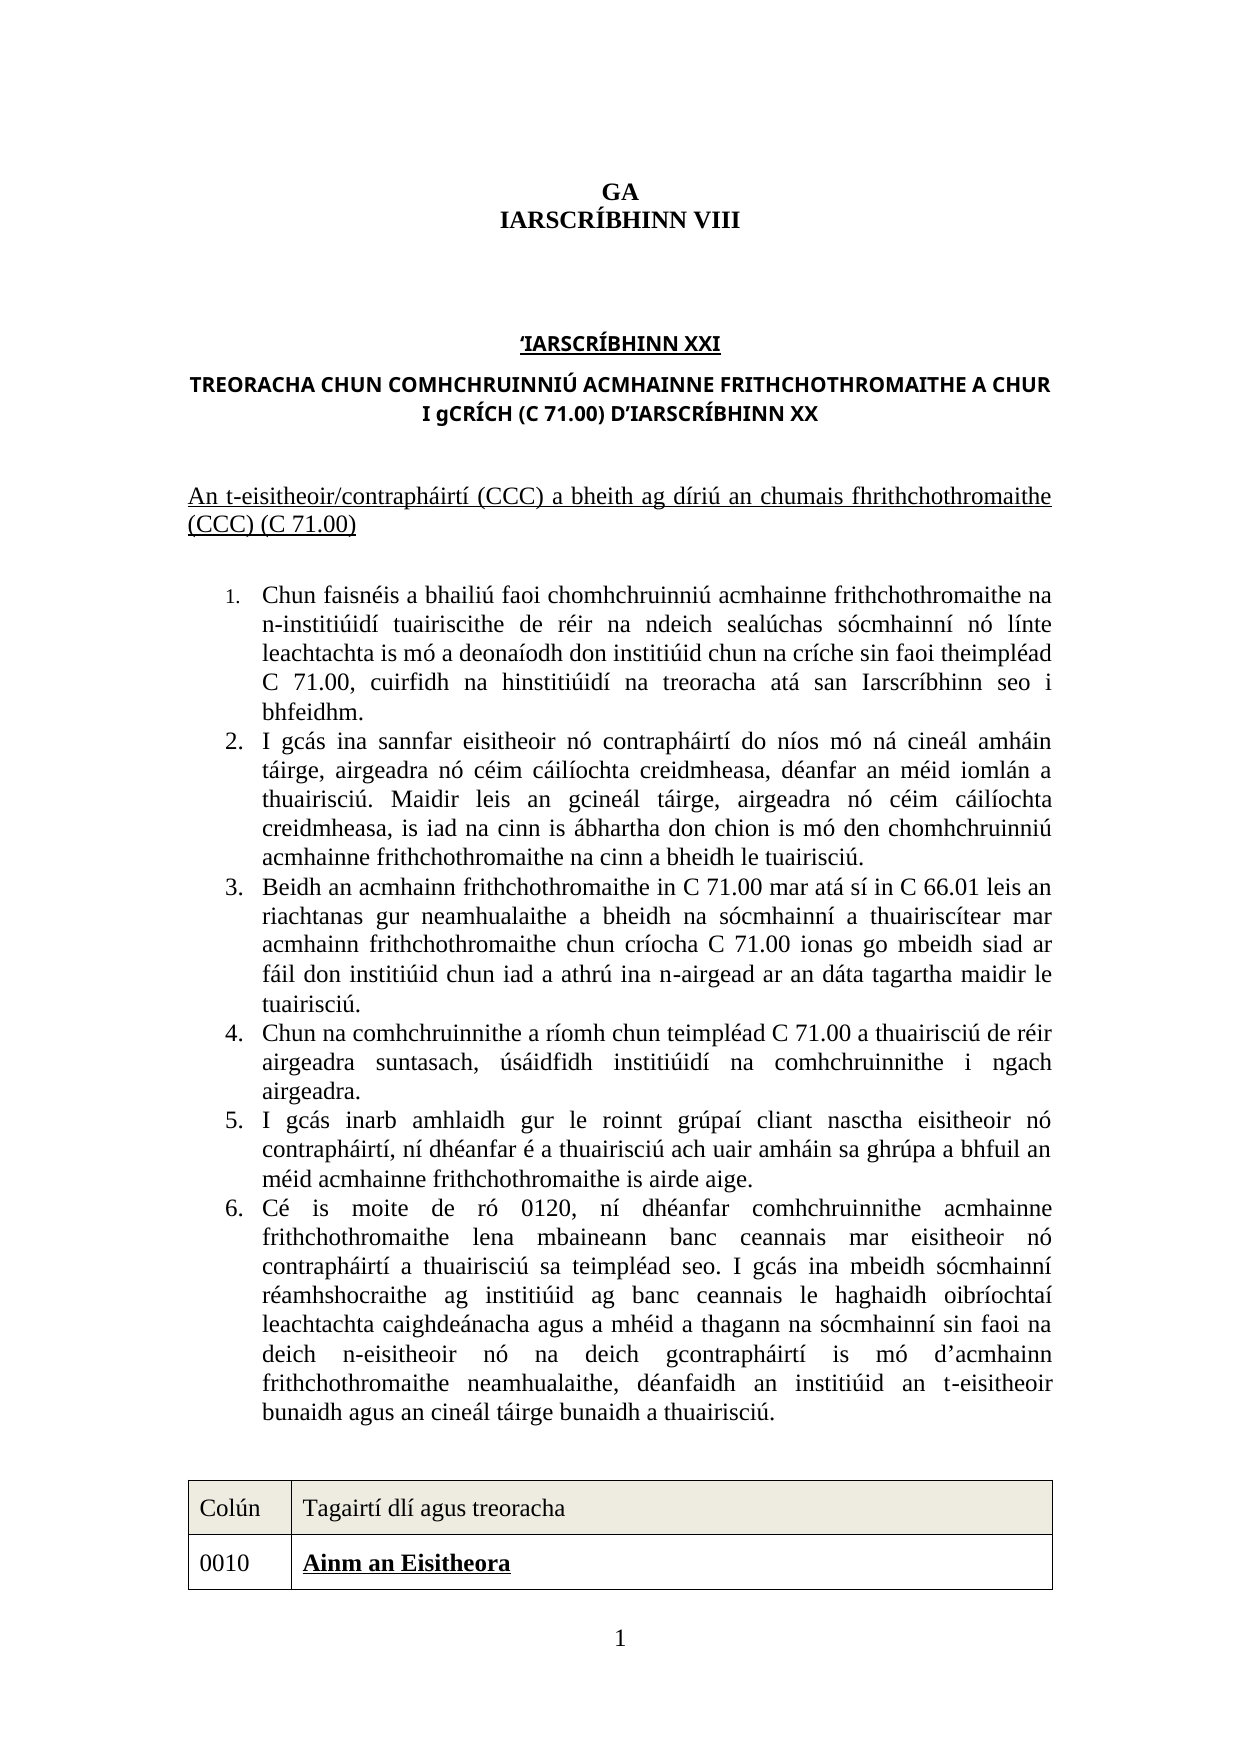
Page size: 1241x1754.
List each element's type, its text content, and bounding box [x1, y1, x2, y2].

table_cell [292, 1535, 1052, 1589]
text 1. Chun faisnéis a bhailiú faoi chomhchruinniú acmhainne frithchothromaithe na n-institiúidí tuairiscithe de réir na ndeich sealúchas sócmhainní nó línte leachtachta is mó a deonaíodh don institiúid chun na críche sin faoi theimpléad C 71.00, cuirfidh na hinstitiúidí na treoracha atá san Iarscríbhinn seo i bhfeidhm. [225, 579, 1053, 725]
text 2. I gcás ina sannfar eisitheoir nó contrapháirtí do níos mó ná cineál amháin táirge, airgeadra nó céim cáilíochta creidmheasa, déanfar an méid iomlán a thuairisciú. Maidir leis an gcineál táirge, airgeadra nó céim cáilíochta creidmheasa, is iad na cinn is ábhartha don chion is mó den chomhchruinniú acmhainne frithchothromaithe na cinn a bheidh le tuairisciú. [225, 725, 1053, 871]
text An t-eisitheoir/contrapháirtí (CCC) a bheith ag díriú an chumais fhrithchothromaithe (CCC) (C 71.00) [187, 481, 1053, 538]
table_header Tagairtí dlí agus treoracha [292, 1481, 1052, 1534]
text 4. Chun na comhchruinnithe a ríomh chun teimpléad C 71.00 a thuairisciú de réir airgeadra suntasach, úsáidfidh institiúidí na comhchruinnithe i ngach airgeadra. [225, 1017, 1053, 1105]
table_cell 0010 [189, 1535, 291, 1589]
text TREORACHA CHUN COMHCHRUINNIÚ ACMHAINNE FRITHCHOTHROMAITHE A CHUR I gCRÍCH (C 71.00) D’IARSCRÍBHINN XX [187, 370, 1053, 427]
table_header Colún [189, 1481, 291, 1534]
text 6. Cé is moite de ró 0120, ní dhéanfar comhchruinnithe acmhainne frithchothromaithe lena mbaineann banc ceannais mar eisitheoir nó contrapháirtí a thuairisciú sa teimpléad seo. I gcás ina mbeidh sócmhainní réamhshocraithe ag institiúid ag banc ceannais le haghaidh oibríochtaí leachtachta caighdeánacha agus a mhéid a thagann na sócmhainní sin faoi na deich n-eisitheoir nó na deich gcontrapháirtí is mó d’acmhainn frithchothromaithe neamhualaithe, déanfaidh an institiúid an t-eisitheoir bunaidh agus an cineál táirge bunaidh a thuairisciú. [225, 1192, 1053, 1426]
text GA IARSCRÍBHINN VIII [187, 177, 1053, 234]
text 5. I gcás inarb amhlaidh gur le roinnt grúpaí cliant nasctha eisitheoir nó contrapháirtí, ní dhéanfar é a thuairisciú ach uair amháin sa ghrúpa a bhfuil an méid acmhainne frithchothromaithe is airde aige. [225, 1105, 1053, 1192]
text ‘IARSCRÍBHINN XXI [187, 329, 1053, 358]
text 3. Beidh an acmhainn frithchothromaithe in C 71.00 mar atá sí in C 66.01 leis an riachtanas gur neamhualaithe a bheidh na sócmhainní a thuairiscítear mar acmhainn frithchothromaithe chun críocha C 71.00 ionas go mbeidh siad ar fáil don institiúid chun iad a athrú ina n-airgead ar an dáta tagartha maidir le tuairisciú. [225, 871, 1053, 1017]
